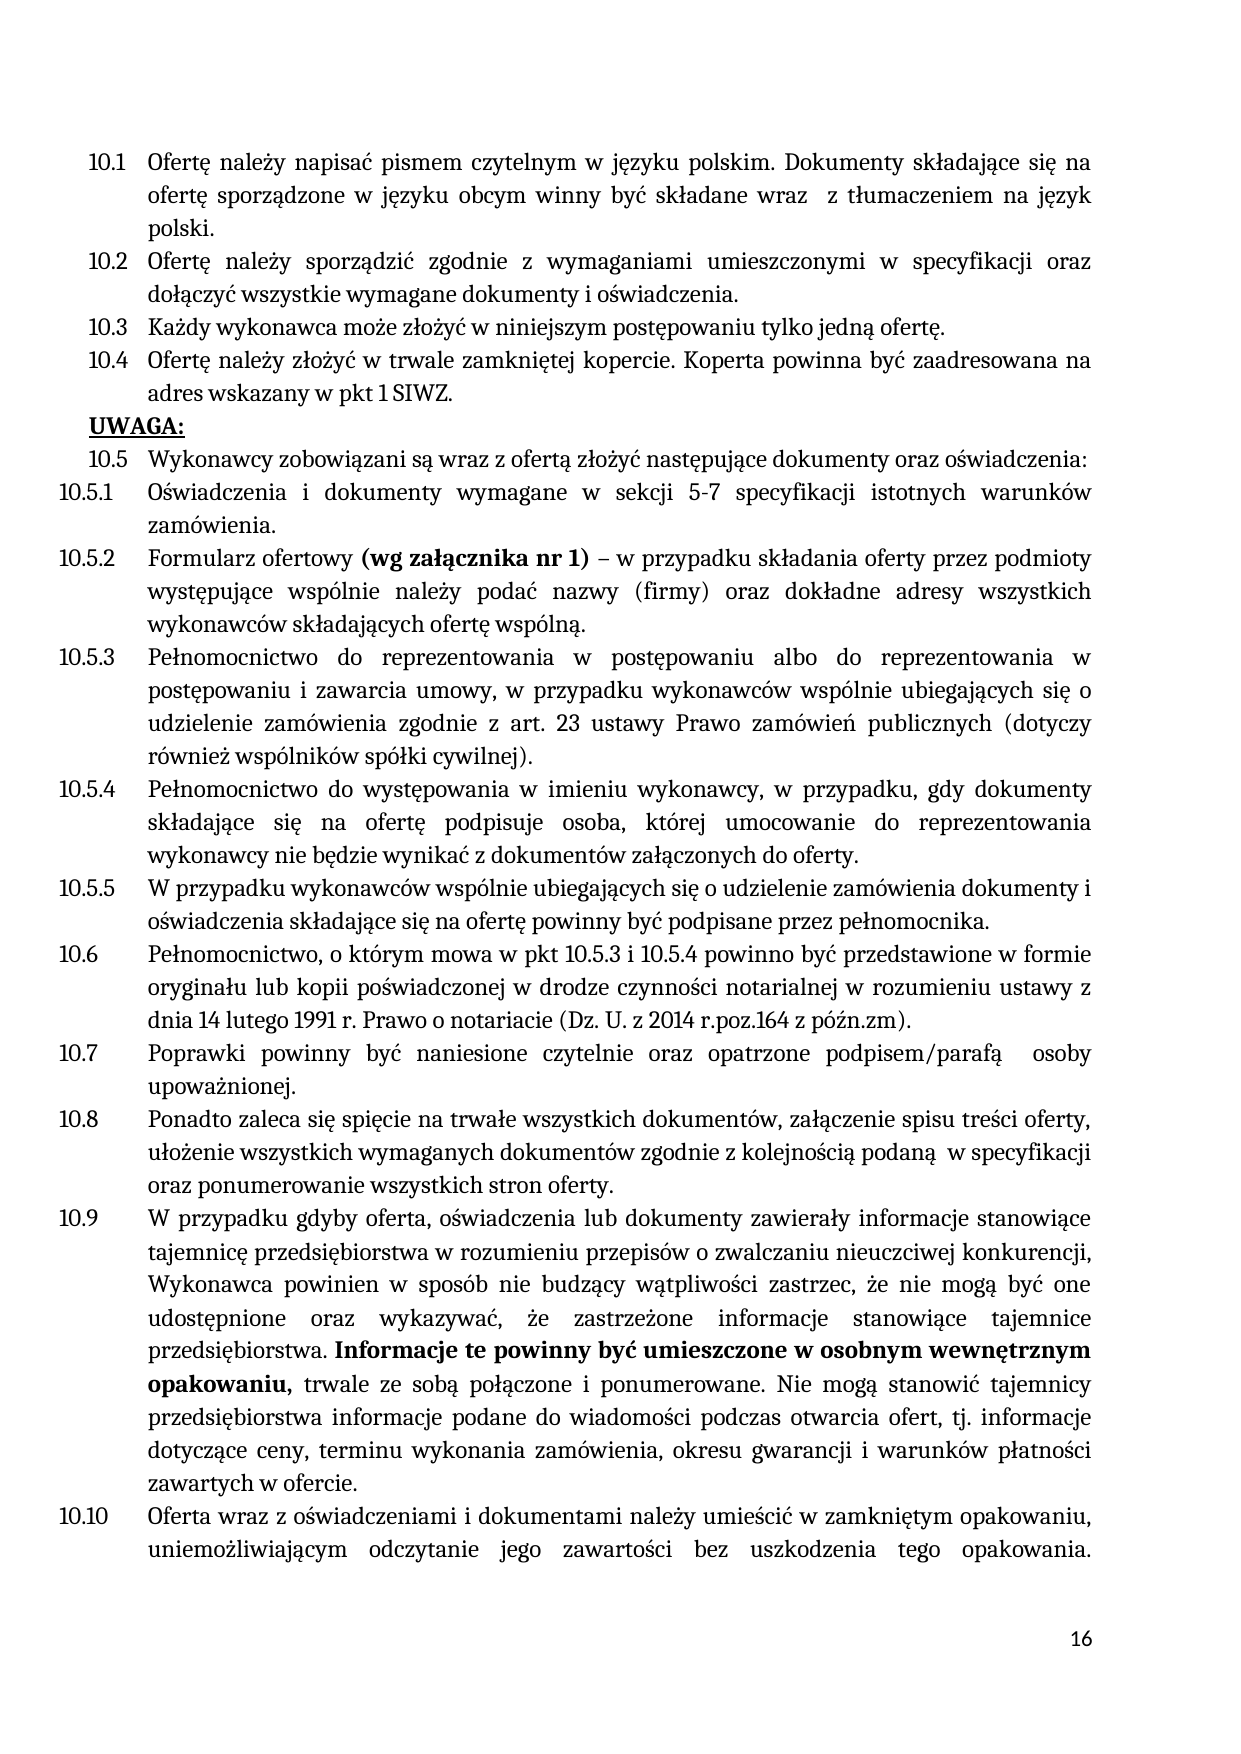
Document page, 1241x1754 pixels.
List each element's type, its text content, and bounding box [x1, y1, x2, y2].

text 10.5.2 Formularz ofertowy (wg załącznika nr 1) – w przypadku składania oferty przez podmioty występujące wspólnie należy podać nazwy (firmy) oraz dokładne adresy wszystkich wykonawców składających ofertę wspólną. [59, 544, 1092, 639]
text 10.6 Pełnomocnictwo, o którym mowa w pkt 10.5.3 i 10.5.4 powinno być przedstawione w formie oryginału lub kopii poświadczonej w drodze czynności notarialnej w rozumieniu ustawy z dnia 14 lutego 1991 r. Prawo o notariacie (Dz. U. z 2014 r.poz.164 z późn.zm). [59, 940, 1092, 1035]
text UWAGA: [89, 412, 1092, 441]
text 10.4 Ofertę należy złożyć w trwale zamkniętej kopercie. Koperta powinna być zaadresowana na adres wskazany w pkt 1 SIWZ. [89, 346, 1092, 408]
text 10.5 Wykonawcy zobowiązani są wraz z ofertą złożyć następujące dokumenty oraz oświadczenia: [89, 445, 1092, 474]
text 10.7 Poprawki powinny być naniesione czytelnie oraz opatrzone podpisem/parafą osoby upoważnionej. [59, 1039, 1092, 1101]
text 10.2 Ofertę należy sporządzić zgodnie z wymaganiami umieszczonymi w specyfikacji oraz dołączyć wszystkie wymagane dokumenty i oświadczenia. [89, 247, 1092, 308]
text 10.8 Ponadto zaleca się spięcie na trwałe wszystkich dokumentów, załączenie spisu treści oferty, ułożenie wszystkich wymaganych dokumentów zgodnie z kolejnością podaną w specyfikacji oraz ponumerowanie wszystkich stron oferty. [59, 1105, 1092, 1200]
text 10.5.3 Pełnomocnictwo do reprezentowania w postępowaniu albo do reprezentowania w postępowaniu i zawarcia umowy, w przypadku wykonawców wspólnie ubiegających się o udzielenie zamówienia zgodnie z art. 23 ustawy Prawo zamówień publicznych (dotyczy również wspólników spółki cywilnej). [59, 643, 1092, 771]
text 10.1 Ofertę należy napisać pismem czytelnym w języku polskim. Dokumenty składające się na ofertę sporządzone w języku obcym winny być składane wraz z tłumaczeniem na język polski. [89, 148, 1092, 242]
text 10.5.1 Oświadczenia i dokumenty wymagane w sekcji 5-7 specyfikacji istotnych warunków zamówienia. [59, 478, 1092, 540]
text 10.5.5 W przypadku wykonawców wspólnie ubiegających się o udzielenie zamówienia dokumenty i oświadczenia składające się na ofertę powinny być podpisane przez pełnomocnika. [59, 874, 1092, 936]
text 10.9 W przypadku gdyby oferta, oświadczenia lub dokumenty zawierały informacje stanowiące tajemnicę przedsiębiorstwa w rozumieniu przepisów o zwalczaniu nieuczciwej konkurencji, Wykonawca powinien w sposób nie budzący wątpliwości zastrzec, że nie mogą być one udostępnione oraz wykazywać, że zastrzeżone informacje stanowiące tajemnice przedsiębiorstwa. Informacje te powinny być umieszczone w osobnym wewnętrznym opakowaniu, trwale ze sobą połączone i ponumerowane. Nie mogą stanowić tajemnicy przedsiębiorstwa informacje podane do wiadomości podczas otwarcia ofert, tj. informacje dotyczące ceny, terminu wykonania zamówienia, okresu gwarancji i warunków płatności zawartych w ofercie. [59, 1204, 1092, 1497]
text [59, 1502, 1092, 1563]
text 10.3 Każdy wykonawca może złożyć w niniejszym postępowaniu tylko jedną ofertę. [89, 313, 1092, 342]
text 10.5.4 Pełnomocnictwo do występowania w imieniu wykonawcy, w przypadku, gdy dokumenty składające się na ofertę podpisuje osoba, której umocowanie do reprezentowania wykonawcy nie będzie wynikać z dokumentów załączonych do oferty. [59, 775, 1092, 870]
